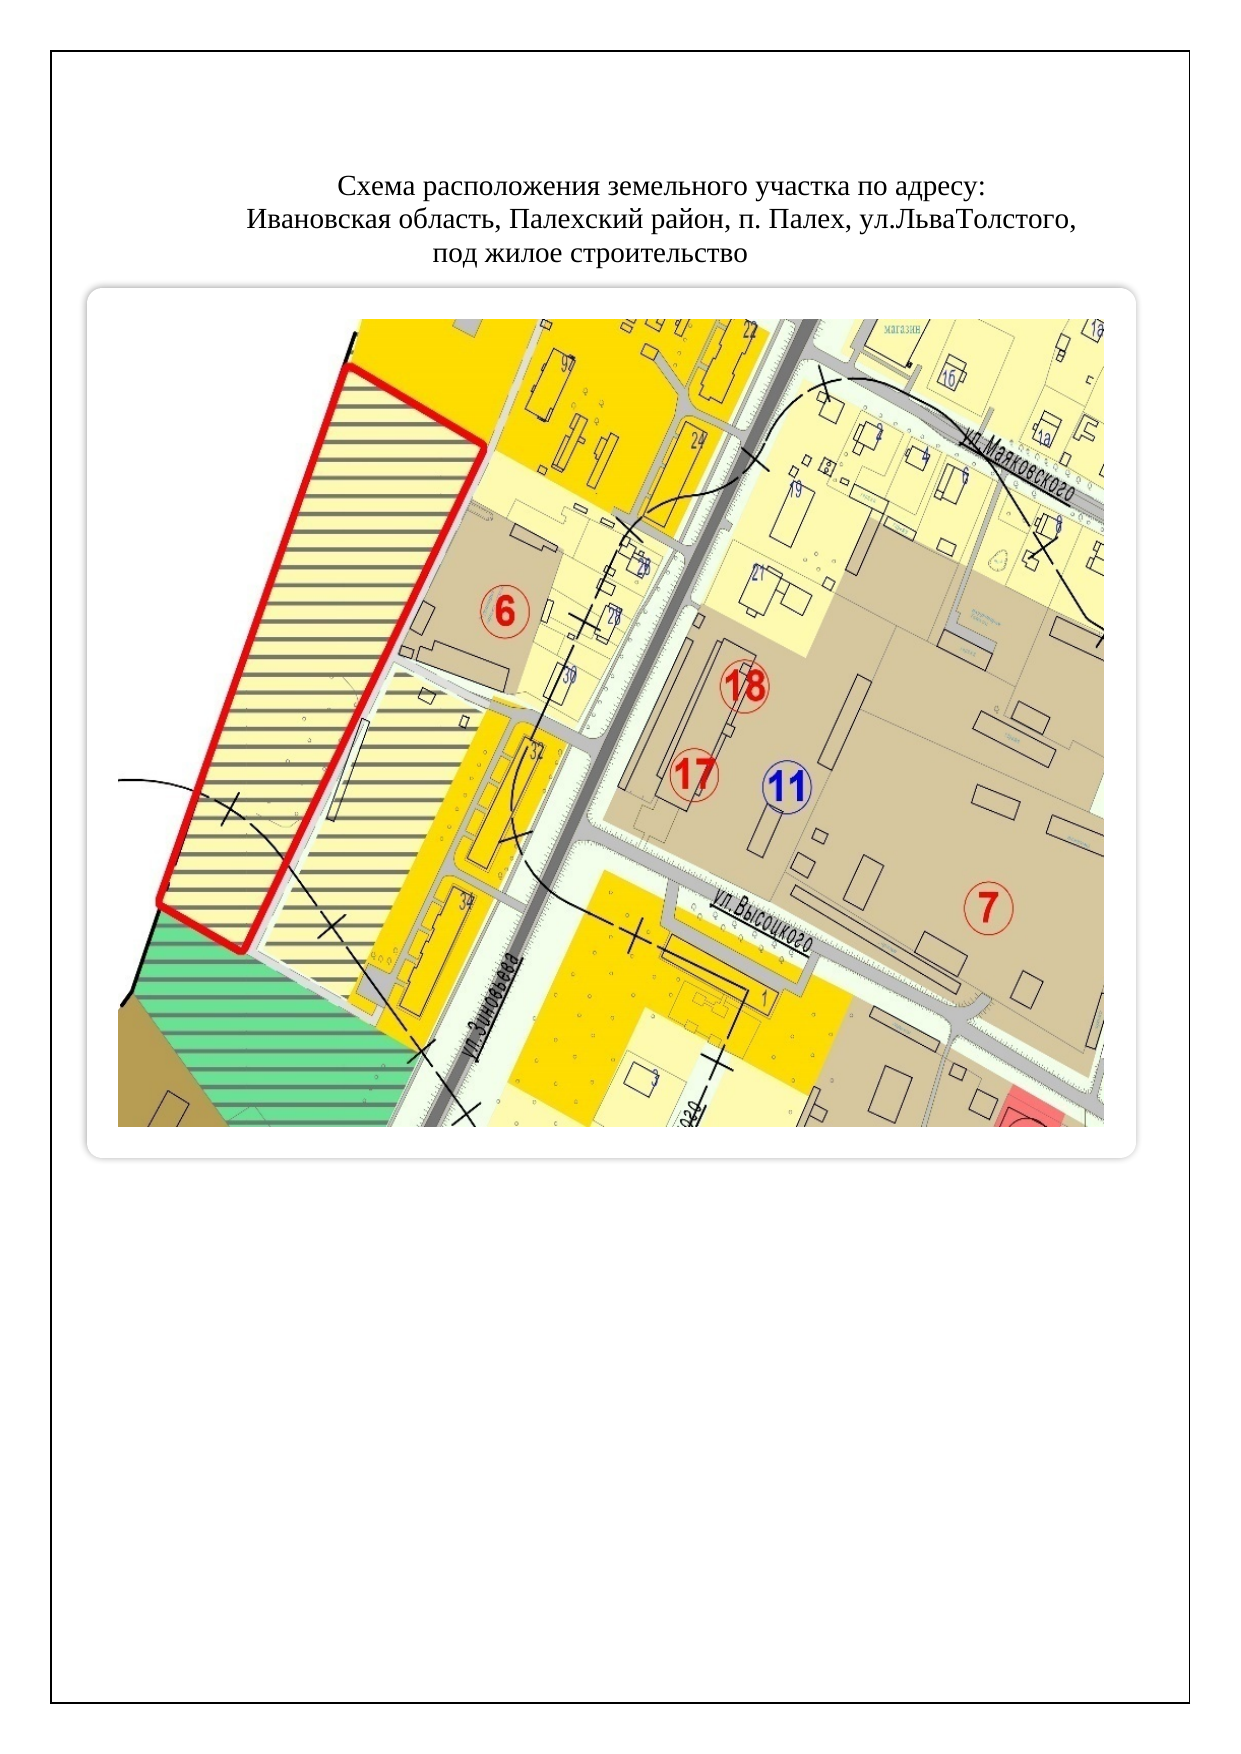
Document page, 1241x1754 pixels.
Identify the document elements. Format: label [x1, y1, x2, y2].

picture [118, 319, 1104, 1127]
